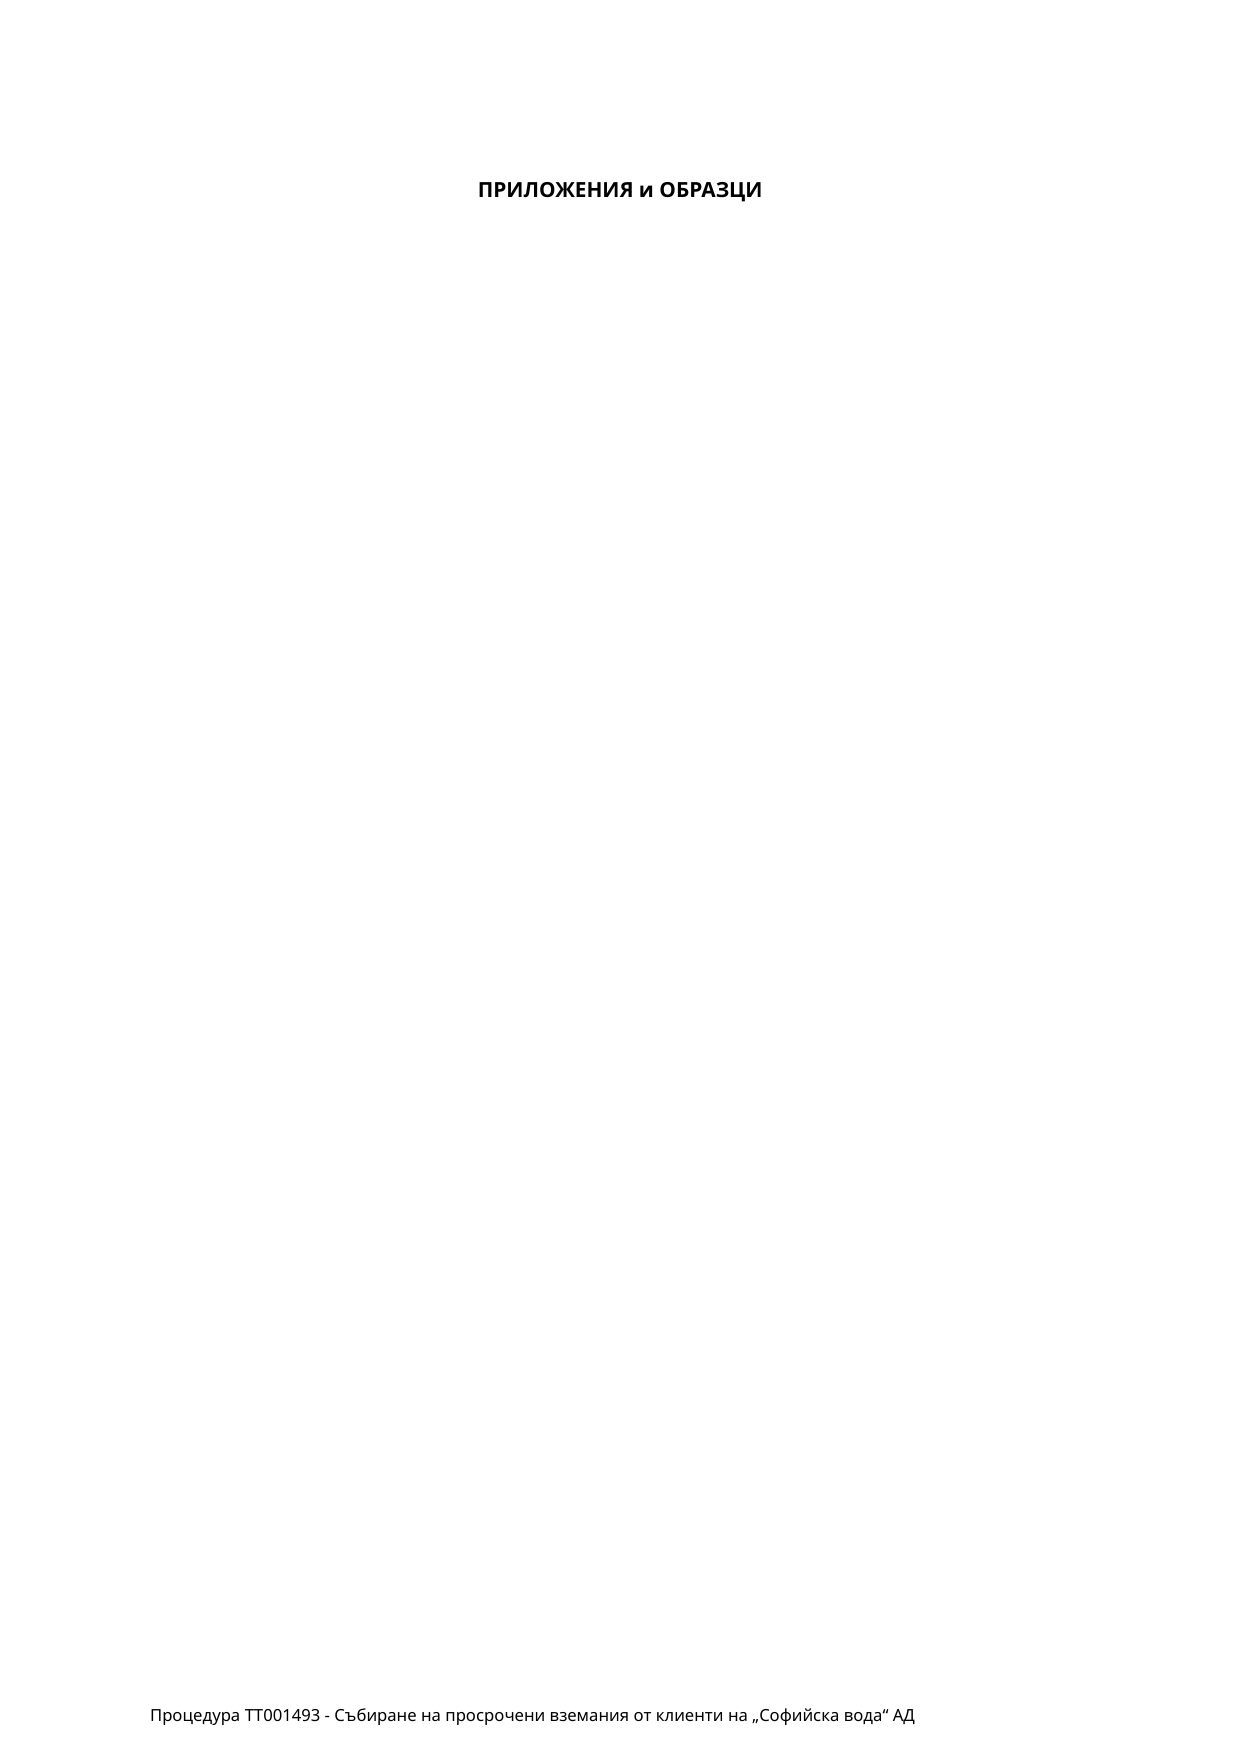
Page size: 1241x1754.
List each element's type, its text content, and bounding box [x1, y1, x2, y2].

subtitle ПРИЛОЖЕНИЯ и ОБРАЗЦИ [150, 175, 1090, 203]
